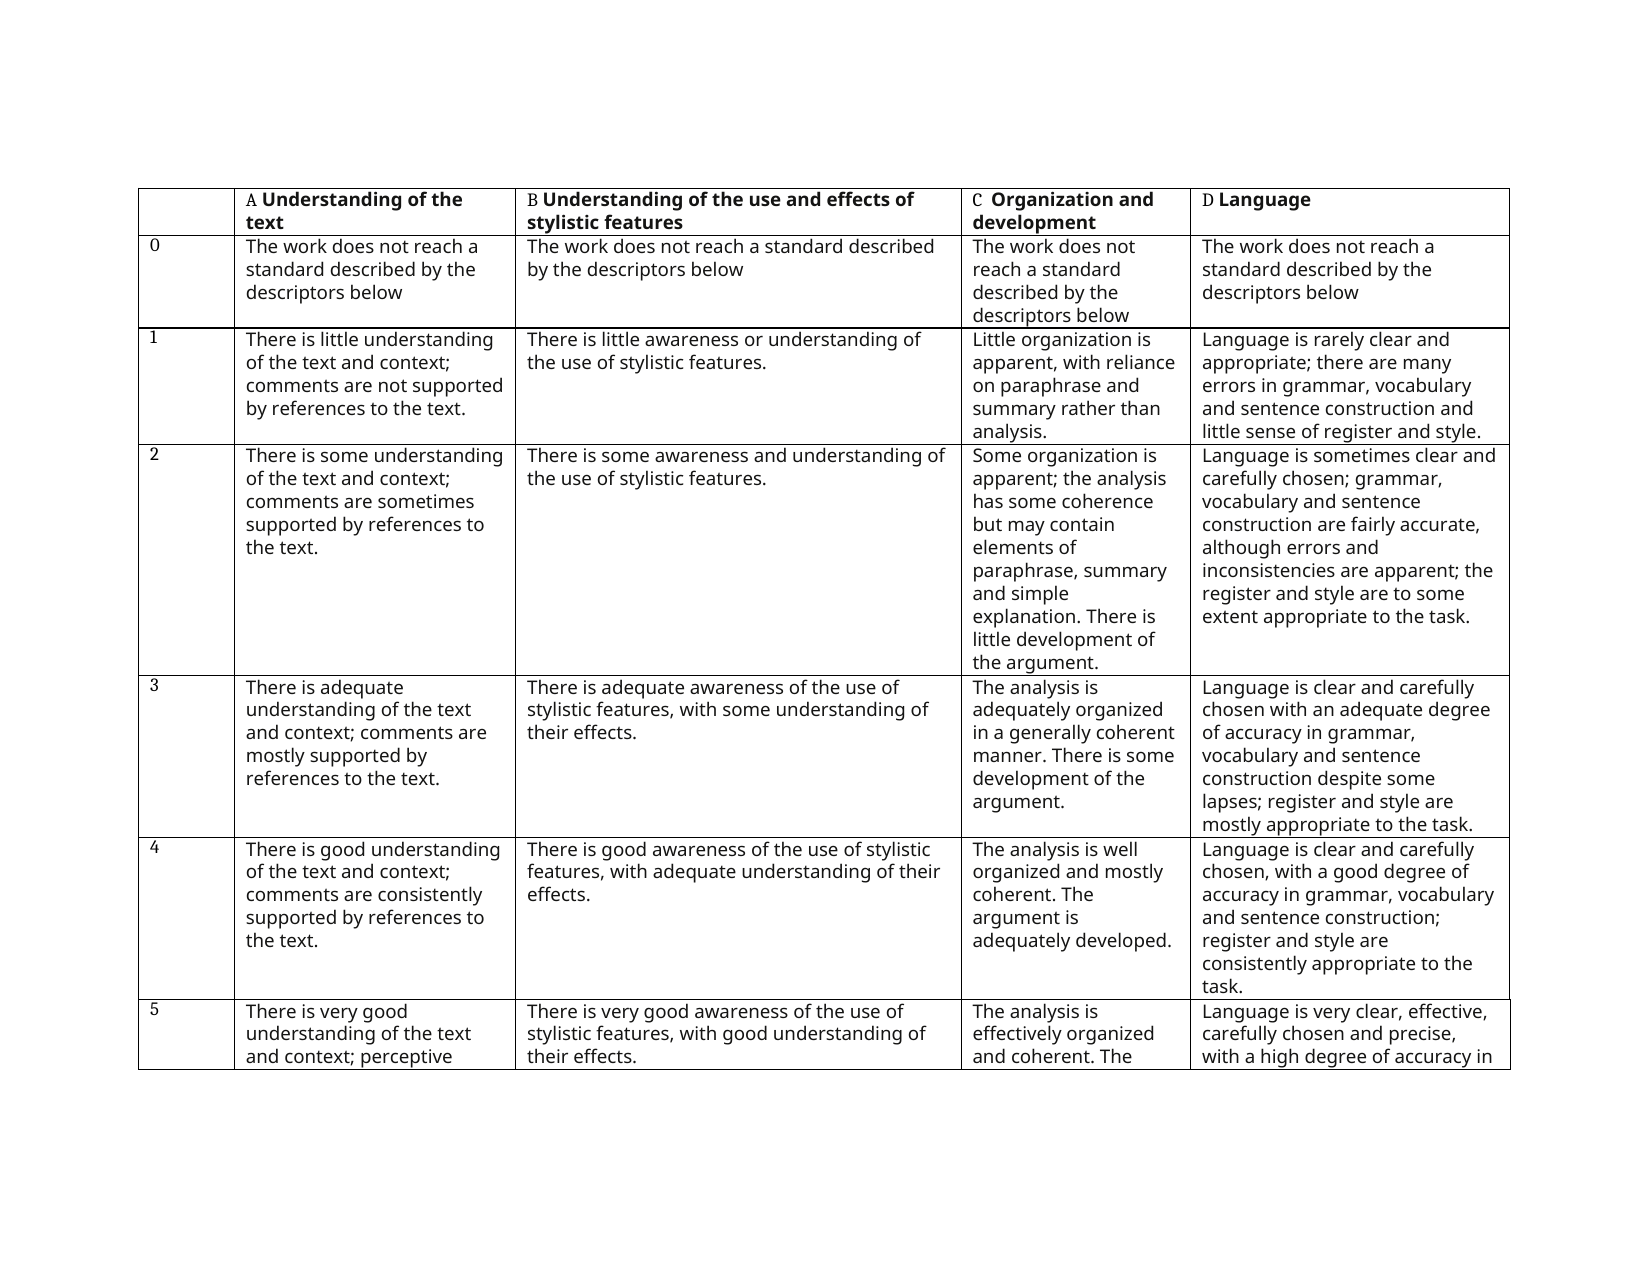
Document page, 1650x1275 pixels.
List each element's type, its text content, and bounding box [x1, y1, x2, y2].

table_cell 1 [139, 329, 234, 443]
table_cell There is good awareness of the use of stylistic features, with adequate understanding of their effects. [516, 838, 961, 999]
table_header [139, 189, 234, 234]
table_header C Organization and development [962, 189, 1190, 234]
table_cell There is good understanding of the text and context; comments are consistently supported by references to the text. [235, 838, 515, 999]
table_cell The work does not reach a standard described by the descriptors below [235, 236, 515, 327]
table_cell The work does not reach a standard described by the descriptors below [962, 236, 1190, 327]
table_cell Language is clear and carefully chosen with an adequate degree of accuracy in grammar, vocabulary and sentence construction despite some lapses; register and style are mostly appropriate to the task. [1191, 676, 1509, 837]
table_header A Understanding of the text [235, 189, 515, 234]
table_cell 3 [139, 676, 234, 837]
table_cell 5 [139, 1000, 234, 1069]
table_cell 2 [139, 445, 234, 675]
table_cell There is adequate understanding of the text and context; comments are mostly supported by references to the text. [235, 676, 515, 837]
table_cell 4 [139, 838, 234, 999]
table_cell There is some awareness and understanding of the use of stylistic features. [516, 445, 961, 675]
table_cell The work does not reach a standard described by the descriptors below [1191, 236, 1509, 327]
table_cell Language is clear and carefully chosen, with a good degree of accuracy in grammar, vocabulary and sentence construction; register and style are consistently appropriate to the task. [1191, 838, 1509, 999]
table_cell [962, 1000, 1190, 1069]
table_cell There is little awareness or understanding of the use of stylistic features. [516, 329, 961, 443]
table_header D Language [1191, 189, 1509, 234]
table_cell Language is rarely clear and appropriate; there are many errors in grammar, vocabulary and sentence construction and little sense of register and style. [1191, 329, 1509, 443]
table_cell The work does not reach a standard described by the descriptors below [516, 236, 961, 327]
table_cell Language is sometimes clear and carefully chosen; grammar, vocabulary and sentence construction are fairly accurate, although errors and inconsistencies are apparent; the register and style are to some extent appropriate to the task. [1191, 445, 1509, 675]
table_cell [235, 1000, 515, 1069]
table_cell The analysis is adequately organized in a generally coherent manner. There is some development of the argument. [962, 676, 1190, 837]
table_cell There is adequate awareness of the use of stylistic features, with some understanding of their effects. [516, 676, 961, 837]
table_cell There is little understanding of the text and context; comments are not supported by references to the text. [235, 329, 515, 443]
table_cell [1191, 1000, 1510, 1069]
table_cell Little organization is apparent, with reliance on paraphrase and summary rather than analysis. [962, 329, 1190, 443]
table_header B Understanding of the use and effects of stylistic features [516, 189, 961, 234]
table_cell Some organization is apparent; the analysis has some coherence but may contain elements of paraphrase, summary and simple explanation. There is little development of the argument. [962, 445, 1190, 675]
table_cell The analysis is well organized and mostly coherent. The argument is adequately developed. [962, 838, 1190, 999]
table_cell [516, 1000, 961, 1069]
table_cell There is some understanding of the text and context; comments are sometimes supported by references to the text. [235, 445, 515, 675]
table_cell 0 [139, 236, 234, 327]
